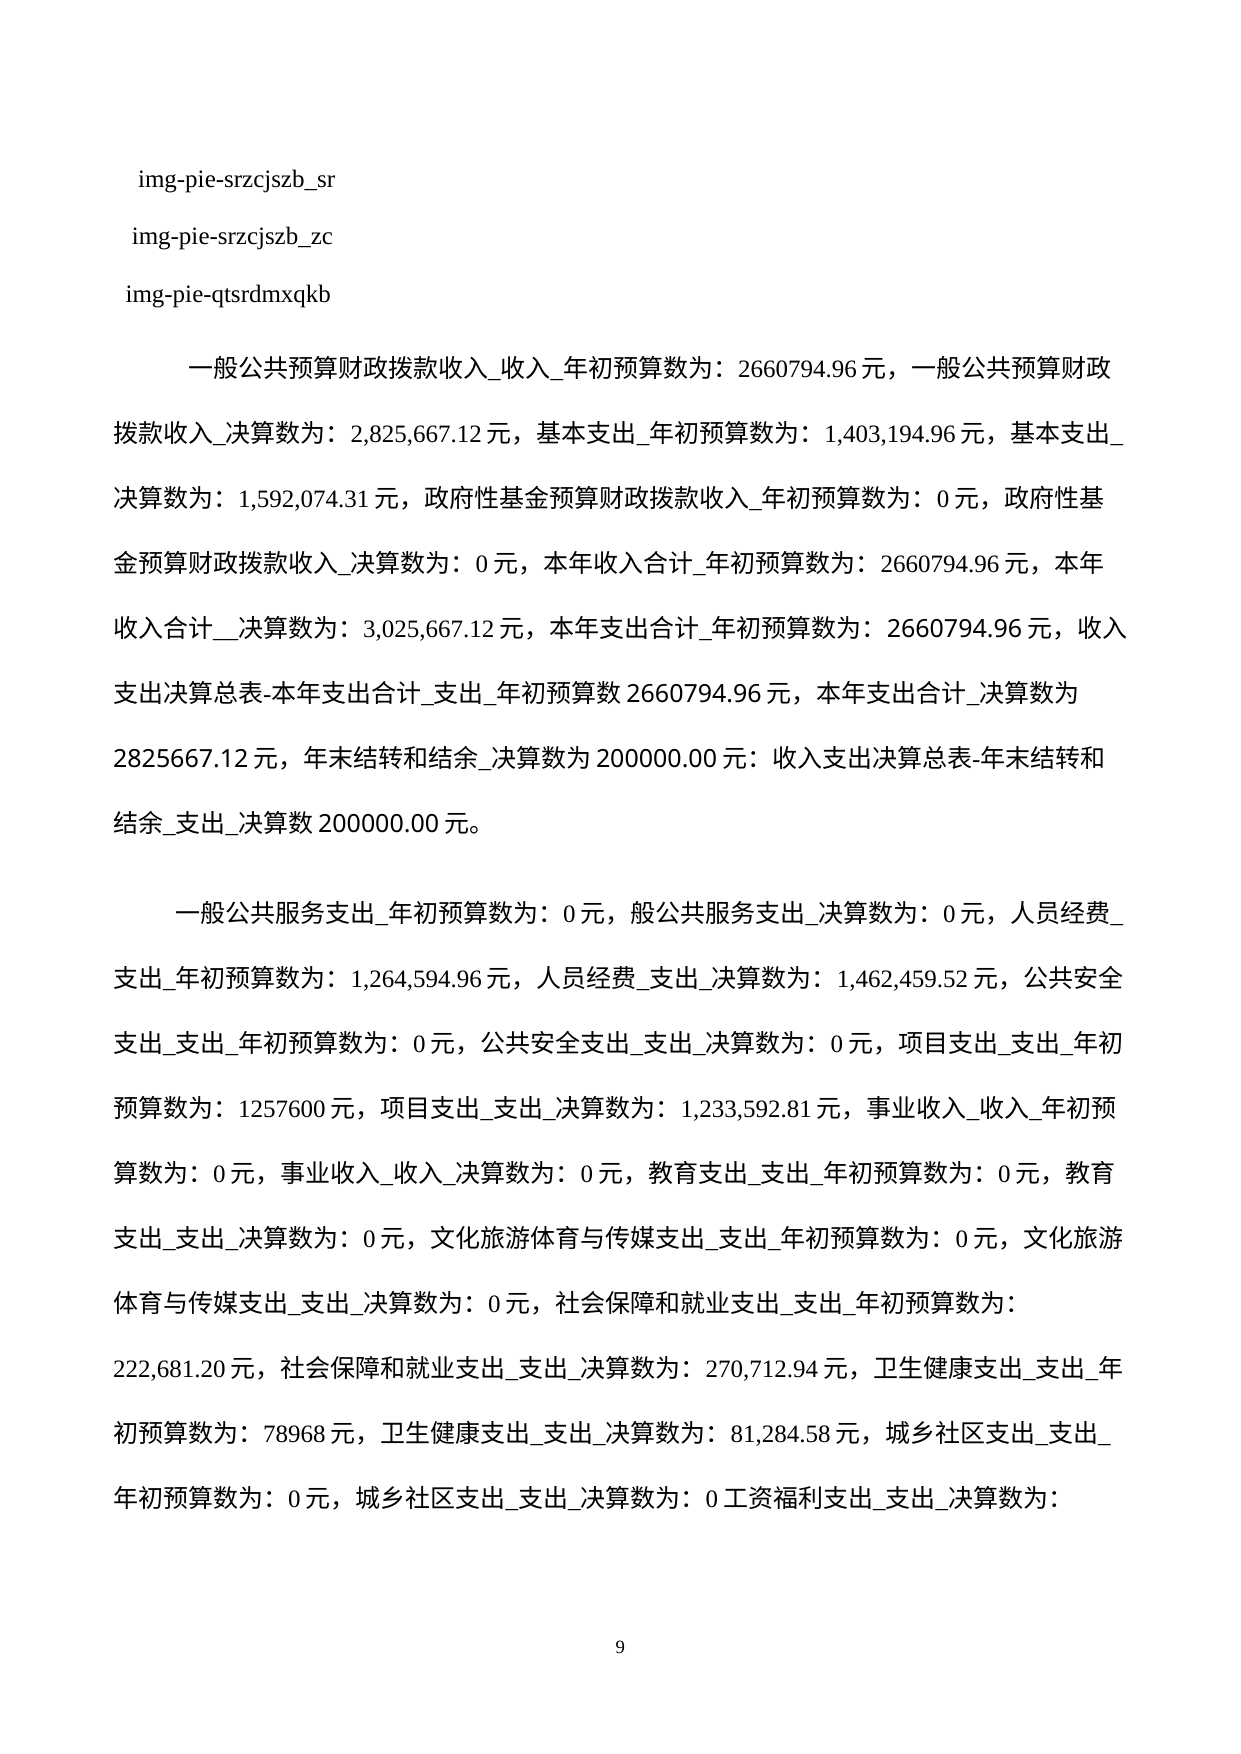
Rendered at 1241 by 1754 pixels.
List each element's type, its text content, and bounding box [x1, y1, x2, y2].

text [113, 879, 1127, 1529]
text img-pie-qtsrdmxqkb [113, 277, 1127, 309]
text img-pie-srzcjszb_sr [113, 162, 1127, 194]
text 一般公共预算财政拨款收入_收入_年初预算数为：2660794.96元，一般公共预算财政拨款收入_决算数为：2,825,667.12元，基本支出_年初预算数为：1,403,194.96元，基本支出_决算数为：1,592,074.31元，政府性基金预算财政拨款收入_年初预算数为：0元，政府性基金预算财政拨款收入_决算数为：0元，本年收入合计_年初预算数为：2660794.96元，本年收入合计__决算数为：3,025,667.12元，本年支出合计_年初预算数为：2660794.96元，收入支出决算总表-本年支出合计_支出_年初预算数2660794.96元，本年支出合计_决算数为2825667.12元，年末结转和结余_决算数为200000.00元：收入支出决算总表-年末结转和结余_支出_决算数200000.00元。 [113, 334, 1127, 854]
text img-pie-srzcjszb_zc [113, 219, 1127, 252]
